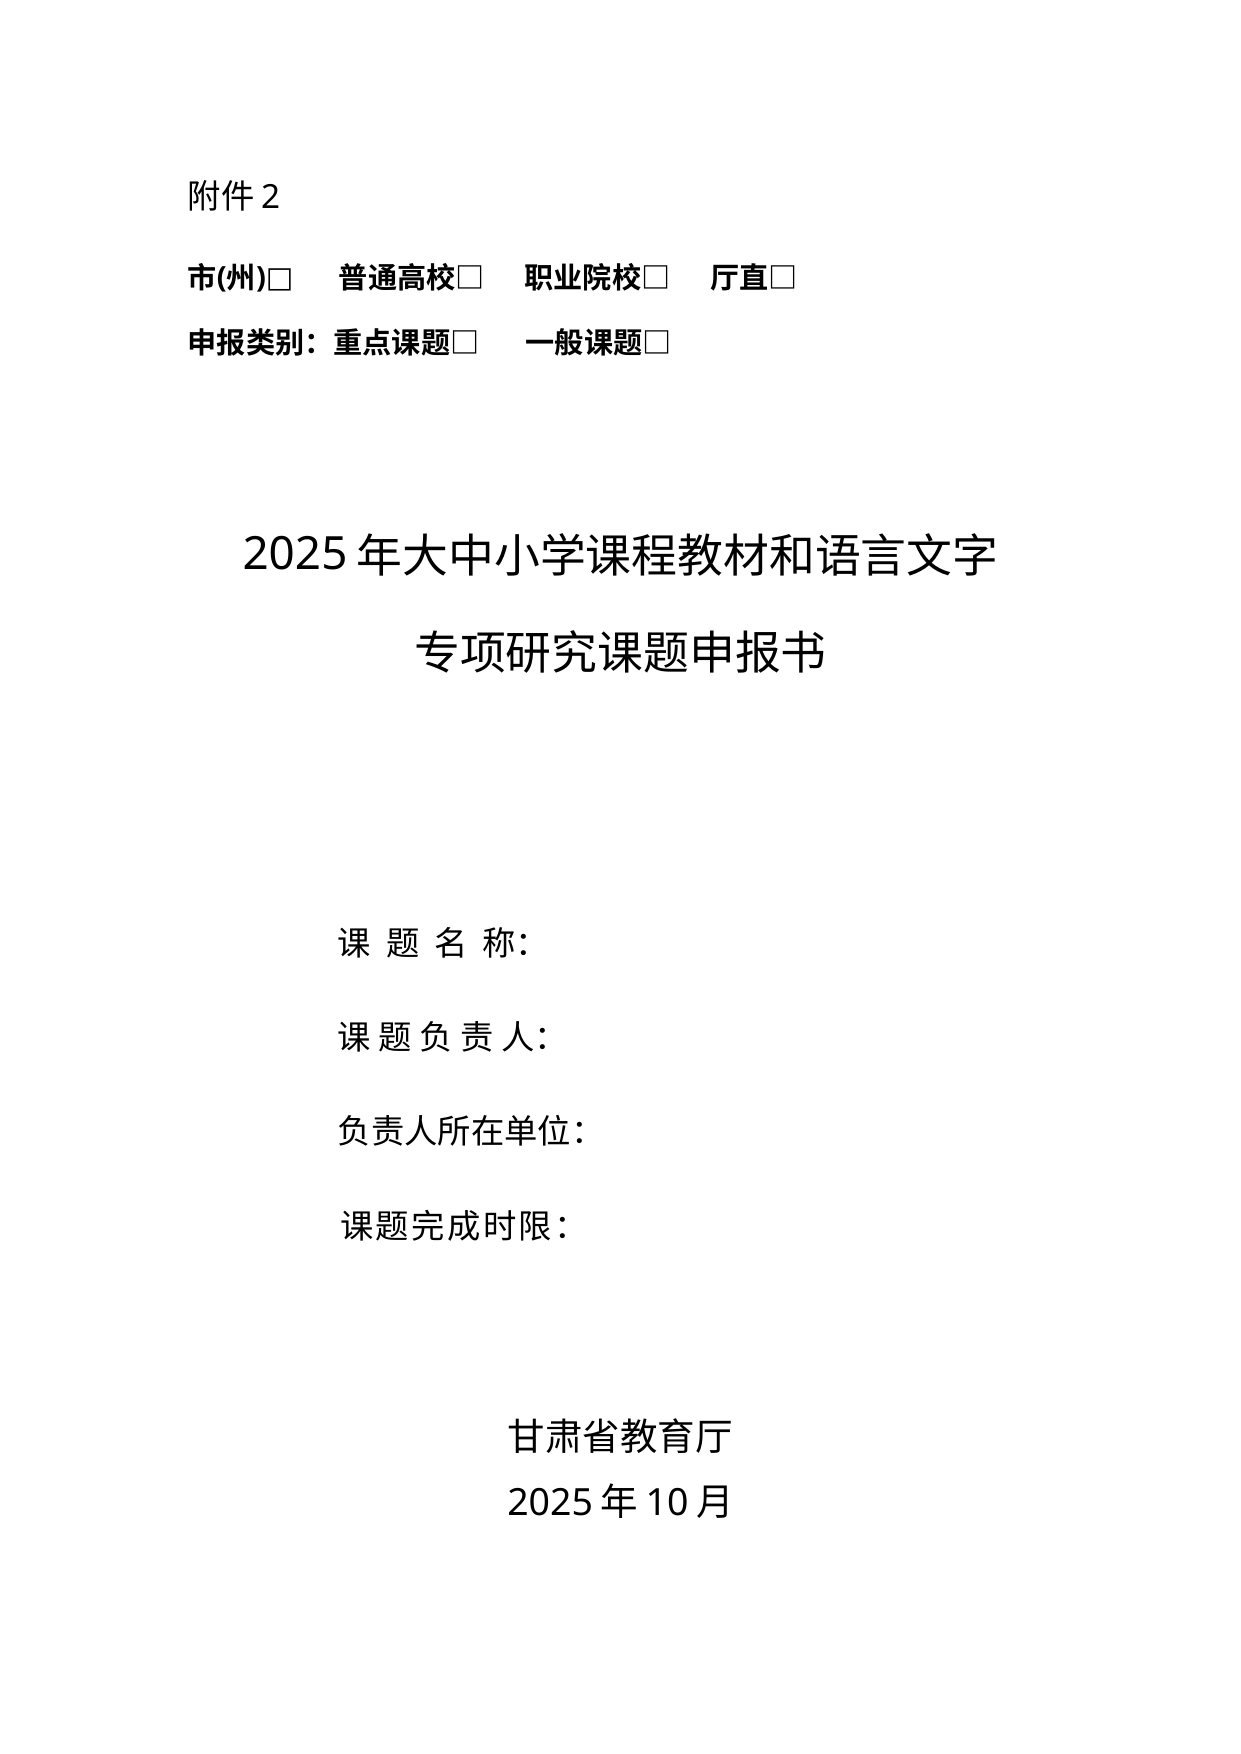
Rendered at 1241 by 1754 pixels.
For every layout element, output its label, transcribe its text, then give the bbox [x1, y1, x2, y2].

text 申报类别：重点课题□ 一般课题□ [187, 308, 1053, 373]
text 市(州)□ 普通高校□ 职业院校□ 厅直□ [187, 243, 1053, 308]
table_cell 负责人所在单位： [176, 1082, 1064, 1177]
text 附件2 [187, 162, 1053, 227]
text 2025年大中小学课程教材和语言文字 [187, 503, 1053, 601]
table_header 课 题 名 称： [176, 893, 1064, 988]
table_cell 课 题 负 责 人： [176, 988, 1064, 1082]
text 甘肃省教育厅 [187, 1401, 1053, 1466]
text 专项研究课题申报书 [187, 601, 1053, 698]
text 2025年10月 [187, 1466, 1053, 1531]
table_cell 课题完成时限： [176, 1177, 1064, 1271]
